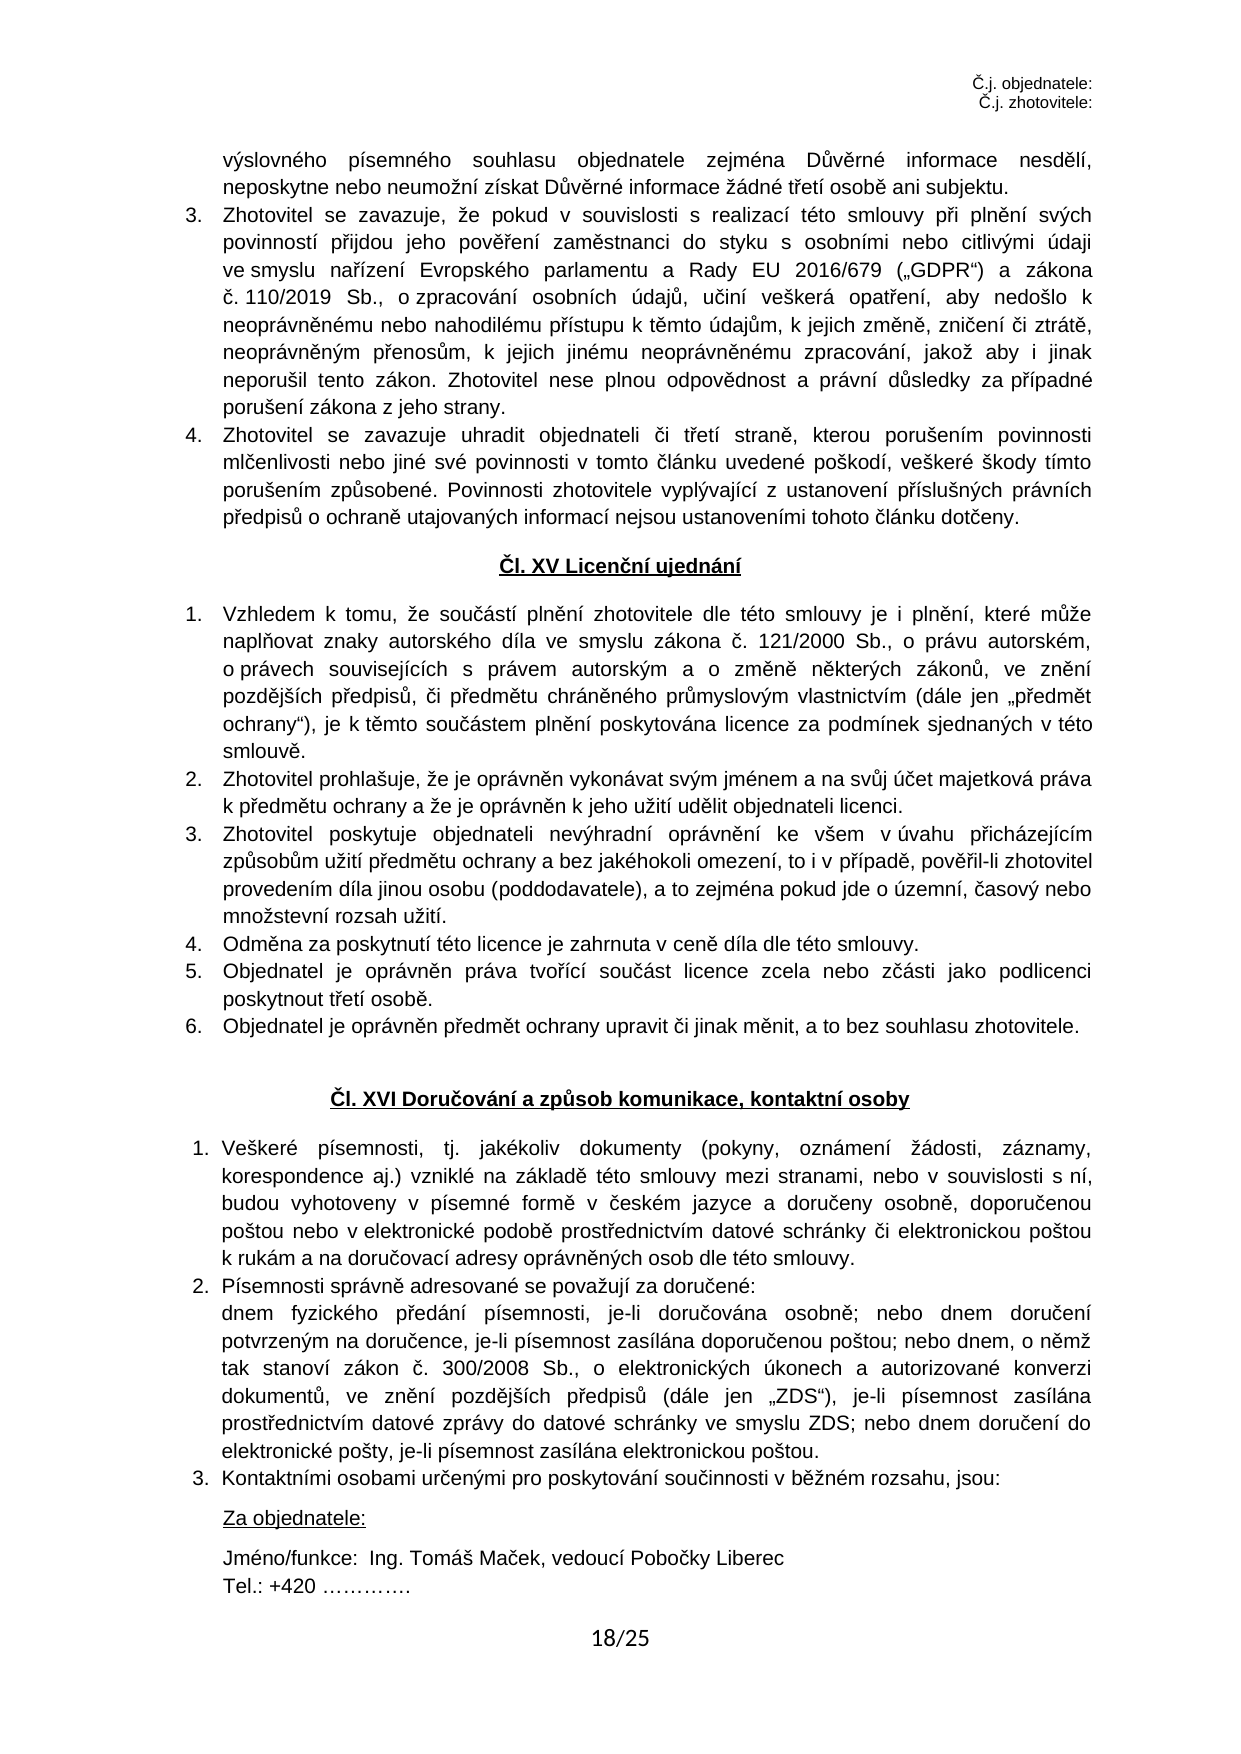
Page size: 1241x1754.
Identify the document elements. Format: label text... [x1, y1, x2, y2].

text Tel.: +420 …………. [193, 1573, 1093, 1597]
text Čl. XVI Doručování a způsob komunikace, kontaktní osoby [148, 1087, 1093, 1111]
text Za objednatele: [186, 1506, 1093, 1530]
text dnem fyzického předání písemnosti, je-li doručována osobně; nebo dnem doručení potvrzeným na doručence, je-li písemnost zasílána doporučenou poštou; nebo dnem, o němž tak stanoví zákon č. 300/2008 Sb., o elektronických úkonech a autorizované konverzi dokumentů, ve znění pozdějších předpisů (dále jen „ZDS“), je-li písemnost zasílána prostřednictvím datové zprávy do datové schránky ve smyslu ZDS; nebo dnem doručení do elektronické pošty, je-li písemnost zasílána elektronickou poštou. [221, 1301, 1093, 1462]
text Čl. XV Licenční ujednání [148, 553, 1093, 577]
list Objednatel je oprávněn předmět ochrany upravit či jinak měnit, a to bez souhlasu zhotovitele. [185, 1014, 1093, 1038]
list Zhotovitel poskytuje objednateli nevýhradní oprávnění ke všem v úvahu přicházejícím způsobům užití předmětu ochrany a bez jakéhokoli omezení, to i v případě, pověřil-li zhotovitel provedením díla jinou osobu (poddodavatele), a to zejména pokud jde o územní, časový nebo množstevní rozsah užití. [185, 822, 1093, 928]
list Kontaktními osobami určenými pro poskytování součinnosti v běžném rozsahu, jsou: [192, 1466, 1093, 1490]
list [185, 148, 1093, 199]
list Zhotovitel se zavazuje uhradit objednateli či třetí straně, kterou porušením povinnosti mlčenlivosti nebo jiné své povinnosti v tomto článku uvedené poškodí, veškeré škody tímto porušením způsobené. Povinnosti zhotovitele vyplývající z ustanovení příslušných právních předpisů o ochraně utajovaných informací nejsou ustanoveními tohoto článku dotčeny. [185, 423, 1093, 529]
text Jméno/funkce: Ing. Tomáš Maček, vedoucí Pobočky Liberec [149, 1546, 1093, 1570]
list Zhotovitel se zavazuje, že pokud v souvislosti s realizací této smlouvy při plnění svých povinností přijdou jeho pověření zaměstnanci do styku s osobními nebo citlivými údaji ve smyslu nařízení Evropského parlamentu a Rady EU 2016/679 („GDPR“) a zákona č. 110/2019 Sb., o zpracování osobních údajů, učiní veškerá opatření, aby nedošlo k neoprávněnému nebo nahodilému přístupu k těmto údajům, k jejich změně, zničení či ztrátě, neoprávněným přenosům, k jejich jinému neoprávněnému zpracování, jakož aby i jinak neporušil tento zákon. Zhotovitel nese plnou odpovědnost a právní důsledky za případné porušení zákona z jeho strany. [185, 203, 1093, 419]
list Zhotovitel prohlašuje, že je oprávněn vykonávat svým jménem a na svůj účet majetková práva k předmětu ochrany a že je oprávněn k jeho užití udělit objednateli licenci. [185, 767, 1093, 818]
list Písemnosti správně adresované se považují za doručené: [192, 1273, 1093, 1297]
list Veškeré písemnosti, tj. jakékoliv dokumenty (pokyny, oznámení žádosti, záznamy, korespondence aj.) vzniklé na základě této smlouvy mezi stranami, nebo v souvislosti s ní, budou vyhotoveny v písemné formě v českém jazyce a doručeny osobně, doporučenou poštou nebo v elektronické podobě prostřednictvím datové schránky či elektronickou poštou k rukám a na doručovací adresy oprávněných osob dle této smlouvy. [192, 1136, 1093, 1270]
list Objednatel je oprávněn práva tvořící součást licence zcela nebo zčásti jako podlicenci poskytnout třetí osobě. [185, 959, 1093, 1011]
list Odměna za poskytnutí této licence je zahrnuta v ceně díla dle této smlouvy. [185, 932, 1093, 956]
list Vzhledem k tomu, že součástí plnění zhotovitele dle této smlouvy je i plnění, které může naplňovat znaky autorského díla ve smyslu zákona č. 121/2000 Sb., o právu autorském, o právech souvisejících s právem autorským a o změně některých zákonů, ve znění pozdějších předpisů, či předmětu chráněného průmyslovým vlastnictvím (dále jen „předmět ochrany“), je k těmto součástem plnění poskytována licence za podmínek sjednaných v této smlouvě. [185, 602, 1093, 763]
